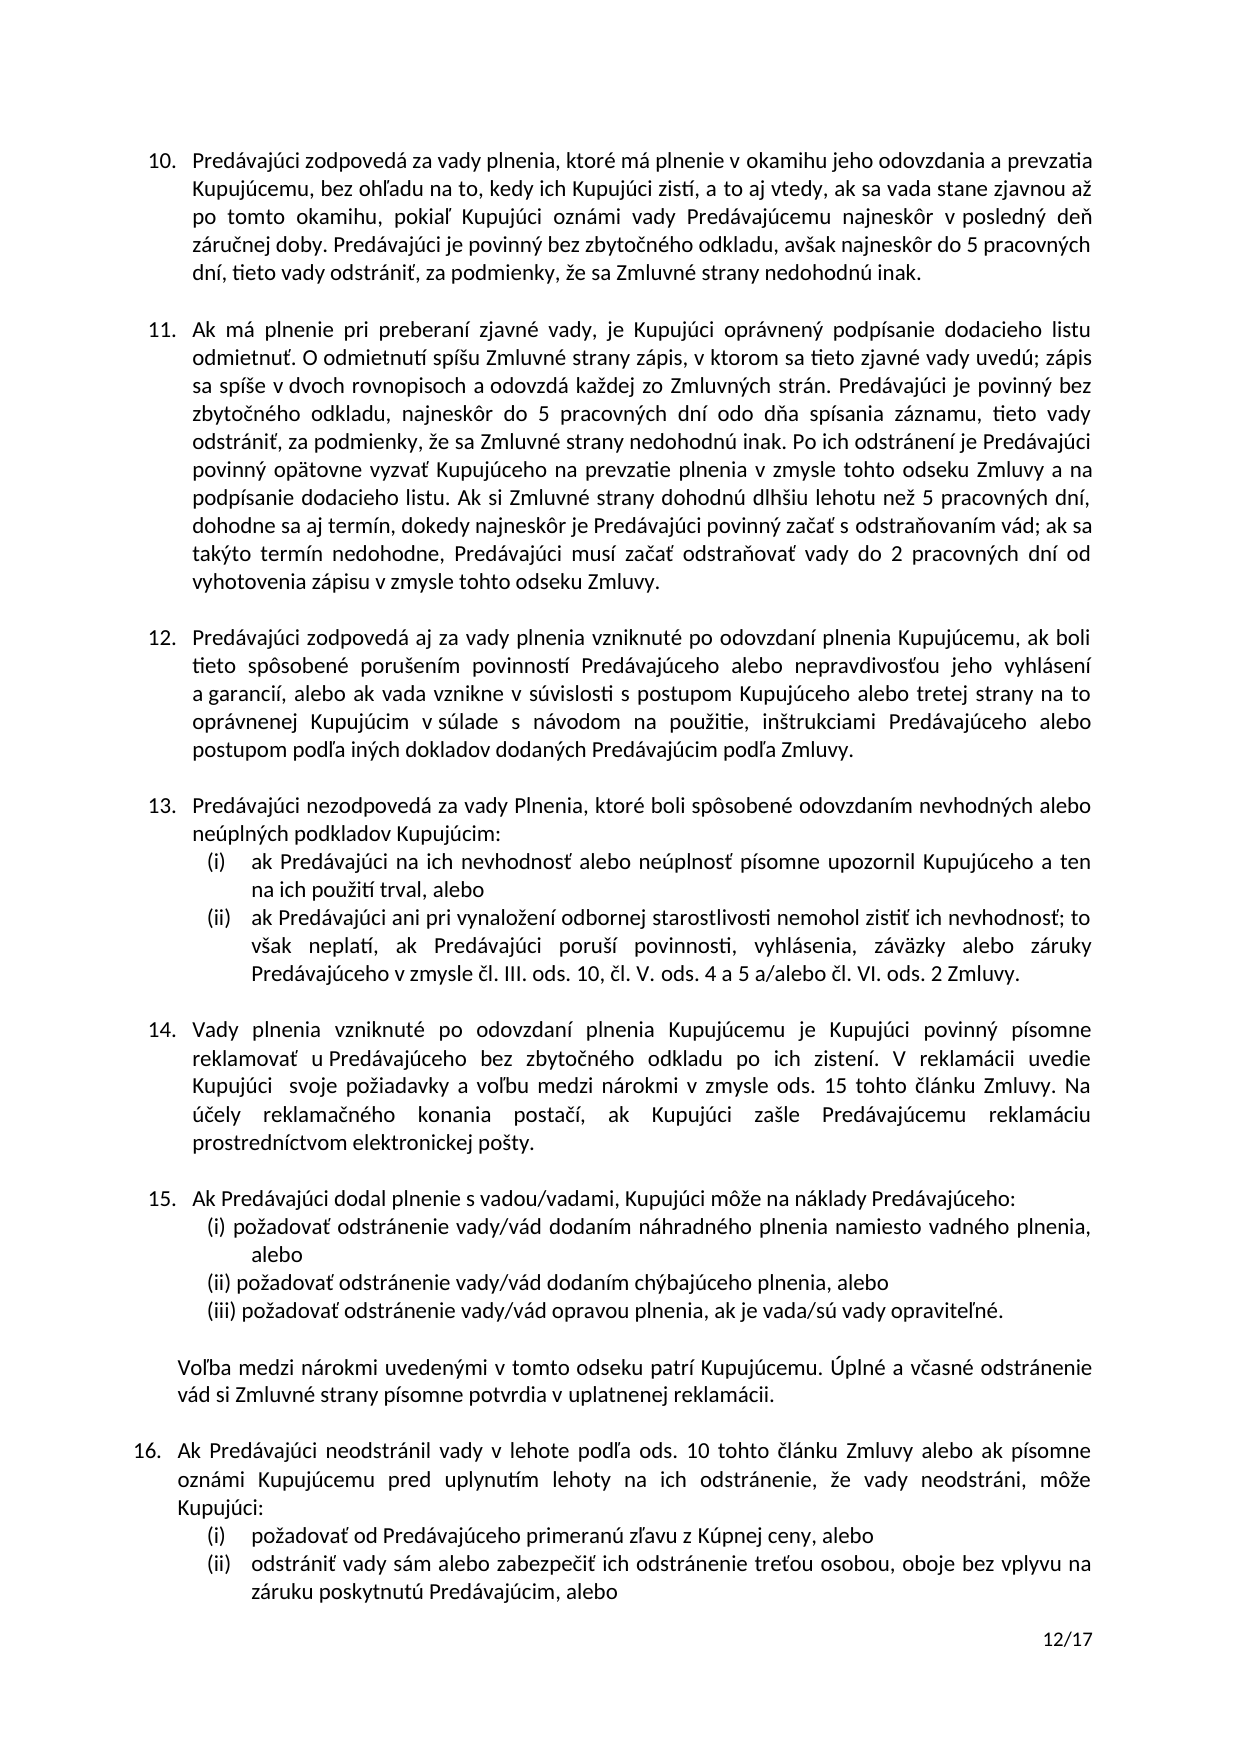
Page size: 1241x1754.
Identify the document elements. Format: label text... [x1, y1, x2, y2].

text 10. Predávajúci zodpovedá za vady plnenia, ktoré má plnenie v okamihu jeho odovzdania a prevzatia Kupujúcemu, bez ohľadu na to, kedy ich Kupujúci zistí, a to aj vtedy, ak sa vada stane zjavnou až po tomto okamihu, pokiaľ Kupujúci oznámi vady Predávajúcemu najneskôr v posledný deň záručnej doby. Predávajúci je povinný bez zbytočného odkladu, avšak najneskôr do 5 pracovných dní, tieto vady odstrániť, za podmienky, že sa Zmluvné strany nedohodnú inak. [148, 146, 1093, 286]
text (i) požadovať odstránenie vady/vád dodaním náhradného plnenia namiesto vadného plnenia, alebo [207, 1212, 1093, 1268]
text (ii) požadovať odstránenie vady/vád dodaním chýbajúceho plnenia, alebo [207, 1268, 1093, 1296]
text (i) ak Predávajúci na ich nevhodnosť alebo neúplnosť písomne upozornil Kupujúceho a ten na ich použití trval, alebo [207, 847, 1093, 903]
list odstrániť vady sám alebo zabezpečiť ich odstránenie treťou osobou, oboje bez vplyvu na záruku poskytnutú Predávajúcim, alebo [207, 1549, 1093, 1605]
text 15. Ak Predávajúci dodal plnenie s vadou/vadami, Kupujúci môže na náklady Predávajúceho: [148, 1184, 1093, 1212]
text 16. Ak Predávajúci neodstránil vady v lehote podľa ods. 10 tohto článku Zmluvy alebo ak písomne oznámi Kupujúcemu pred uplynutím lehoty na ich odstránenie, že vady neodstráni, môže Kupujúci: [133, 1437, 1093, 1521]
list požadovať od Predávajúceho primeranú zľavu z Kúpnej ceny, alebo [207, 1521, 1093, 1549]
text (ii) ak Predávajúci ani pri vynaložení odbornej starostlivosti nemohol zistiť ich nevhodnosť; to však neplatí, ak Predávajúci poruší povinnosti, vyhlásenia, záväzky alebo záruky Predávajúceho v zmysle čl. III. ods. 10, čl. V. ods. 4 a 5 a/alebo čl. VI. ods. 2 Zmluvy. [207, 903, 1093, 988]
text 11. Ak má plnenie pri preberaní zjavné vady, je Kupujúci oprávnený podpísanie dodacieho listu odmietnuť. O odmietnutí spíšu Zmluvné strany zápis, v ktorom sa tieto zjavné vady uvedú; zápis sa spíše v dvoch rovnopisoch a odovzdá každej zo Zmluvných strán. Predávajúci je povinný bez zbytočného odkladu, najneskôr do 5 pracovných dní odo dňa spísania záznamu, tieto vady odstrániť, za podmienky, že sa Zmluvné strany nedohodnú inak. Po ich odstránení je Predávajúci povinný opätovne vyzvať Kupujúceho na prevzatie plnenia v zmysle tohto odseku Zmluvy a na podpísanie dodacieho listu. Ak si Zmluvné strany dohodnú dlhšiu lehotu než 5 pracovných dní, dohodne sa aj termín, dokedy najneskôr je Predávajúci povinný začať s odstraňovaním vád; ak sa takýto termín nedohodne, Predávajúci musí začať odstraňovať vady do 2 pracovných dní od vyhotovenia zápisu v zmysle tohto odseku Zmluvy. [148, 315, 1093, 595]
text 13. Predávajúci nezodpovedá za vady Plnenia, ktoré boli spôsobené odovzdaním nevhodných alebo neúplných podkladov Kupujúcim: [148, 791, 1093, 847]
text 14. Vady plnenia vzniknuté po odovzdaní plnenia Kupujúcemu je Kupujúci povinný písomne reklamovať u Predávajúceho bez zbytočného odkladu po ich zistení. V reklamácii uvedie Kupujúci svoje požiadavky a voľbu medzi nárokmi v zmysle ods. 15 tohto článku Zmluvy. Na účely reklamačného konania postačí, ak Kupujúci zašle Predávajúcemu reklamáciu prostredníctvom elektronickej pošty. [148, 1016, 1093, 1156]
text Voľba medzi nárokmi uvedenými v tomto odseku patrí Kupujúcemu. Úplné a včasné odstránenie vád si Zmluvné strany písomne potvrdia v uplatnenej reklamácii. [148, 1353, 1093, 1409]
text 12. Predávajúci zodpovedá aj za vady plnenia vzniknuté po odovzdaní plnenia Kupujúcemu, ak boli tieto spôsobené porušením povinností Predávajúceho alebo nepravdivosťou jeho vyhlásení a garancií, alebo ak vada vznikne v súvislosti s postupom Kupujúceho alebo tretej strany na to oprávnenej Kupujúcim v súlade s návodom na použitie, inštrukciami Predávajúceho alebo postupom podľa iných dokladov dodaných Predávajúcim podľa Zmluvy. [148, 623, 1093, 763]
text (iii) požadovať odstránenie vady/vád opravou plnenia, ak je vada/sú vady opraviteľné. [207, 1296, 1093, 1324]
